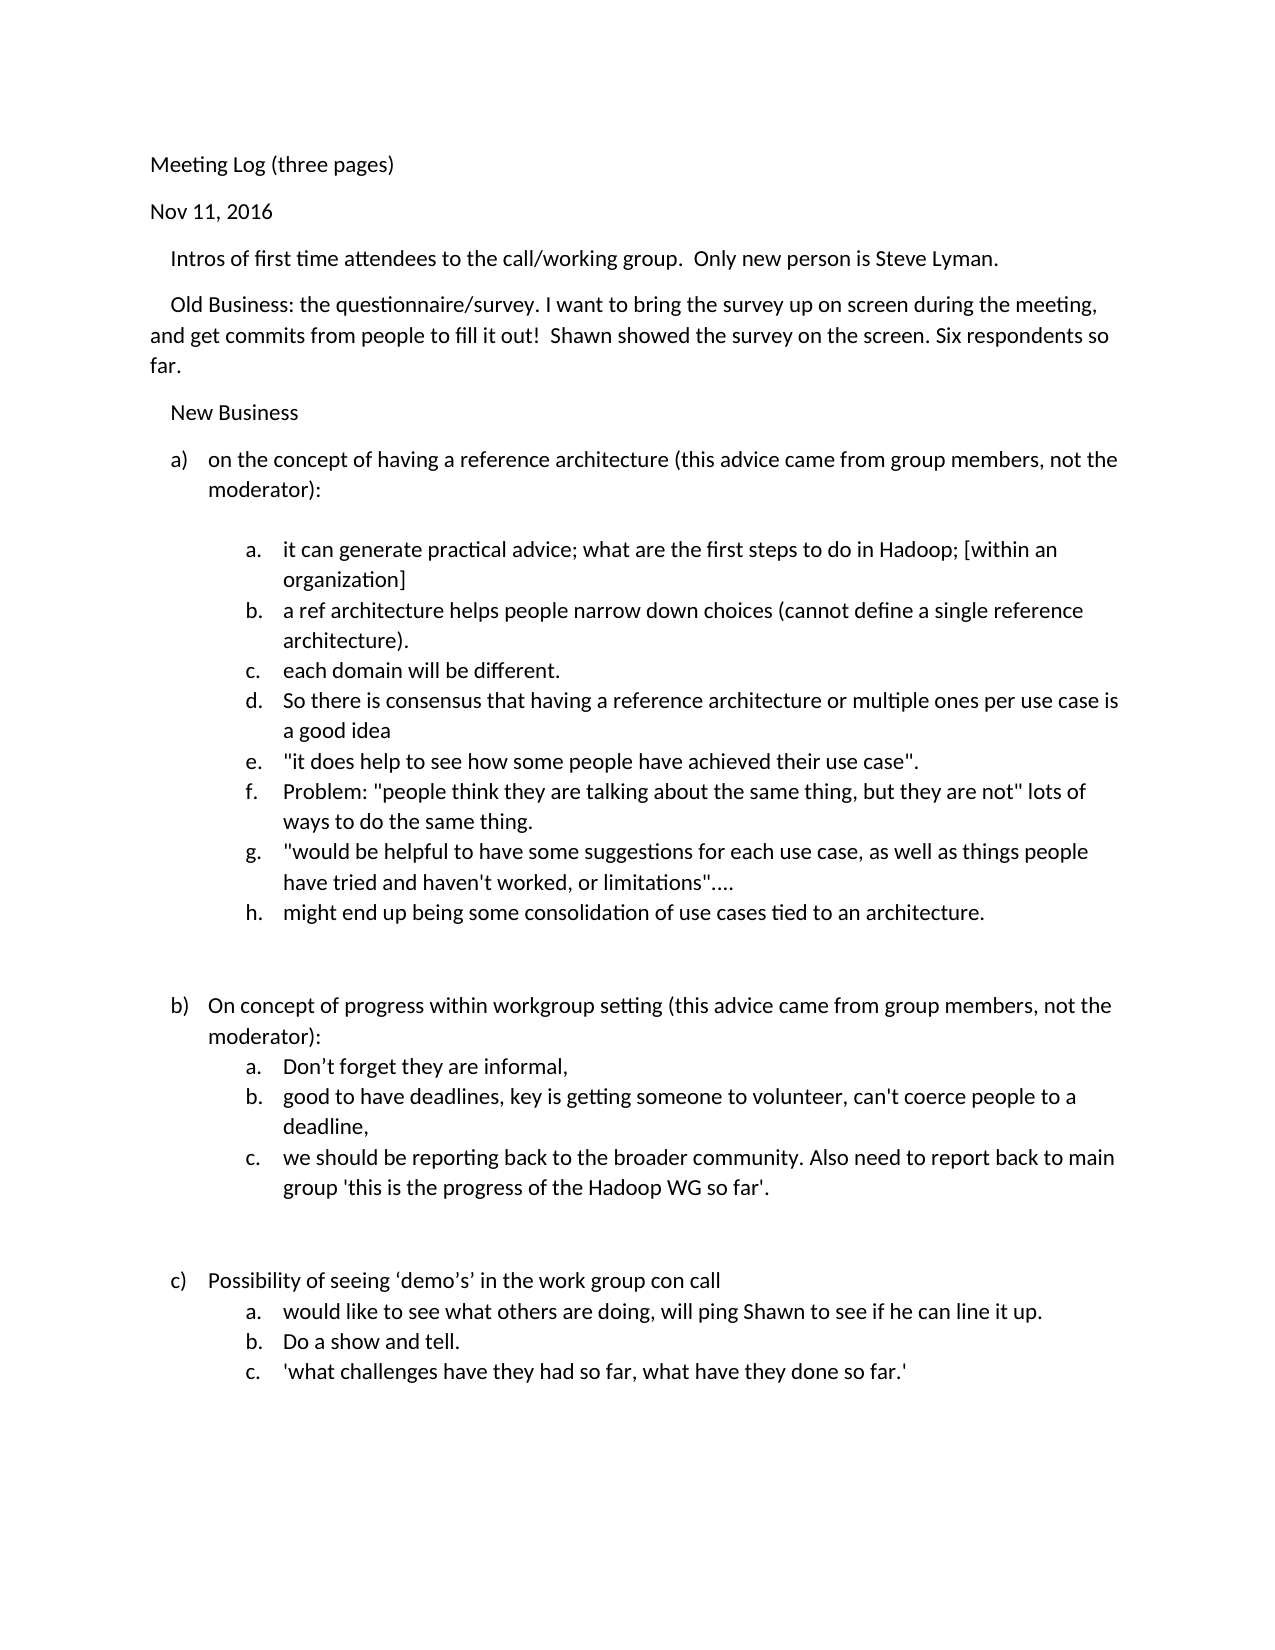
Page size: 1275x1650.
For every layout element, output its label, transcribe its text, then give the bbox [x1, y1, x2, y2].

list good to have deadlines, key is getting someone to volunteer, can't coerce people to a deadline, [245, 1082, 1125, 1141]
list Don’t forget they are informal, [245, 1052, 1125, 1080]
text New Business [150, 398, 1125, 426]
list each domain will be different. [245, 656, 1125, 684]
list it can generate practical advice; what are the first steps to do in Hadoop; [within an organization] [245, 535, 1125, 594]
list On concept of progress within workgroup setting (this advice came from group members, not the moderator): [170, 992, 1125, 1050]
text Nov 11, 2016 [150, 197, 1125, 225]
text Intros of first time attendees to the call/working group. Only new person is Steve Lyman. [150, 244, 1125, 272]
list a ref architecture helps people narrow down choices (cannot define a single reference architecture). [245, 596, 1125, 654]
list So there is consensus that having a reference architecture or multiple ones per use case is a good idea [245, 686, 1125, 745]
list Problem: "people think they are talking about the same thing, but they are not" lots of ways to do the same thing. [245, 777, 1125, 835]
list we should be reporting back to the broader community. Also need to report back to main group 'this is the progress of the Hadoop WG so far'. [245, 1143, 1125, 1201]
list would like to see what others are doing, will ping Shawn to see if he can line it up. [245, 1297, 1125, 1325]
list Possibility of seeing ‘demo’s’ in the work group con call [170, 1267, 1125, 1295]
list "it does help to see how some people have achieved their use case". [245, 747, 1125, 775]
text Meeting Log (three pages) [150, 150, 1125, 178]
list 'what challenges have they had so far, what have they done so far.' [245, 1357, 1125, 1385]
list might end up being some consolidation of use cases tied to an architecture. [245, 898, 1125, 926]
list "would be helpful to have some suggestions for each use case, as well as things people have tried and haven't worked, or limitations".... [245, 837, 1125, 896]
list Do a show and tell. [245, 1327, 1125, 1355]
list on the concept of having a reference architecture (this advice came from group members, not the moderator): [170, 445, 1125, 503]
text Old Business: the questionnaire/survey. I want to bring the survey up on screen during the meeting, and get commits from people to fill it out! Shawn showed the survey on the screen. Six respondents so far. [150, 291, 1125, 379]
